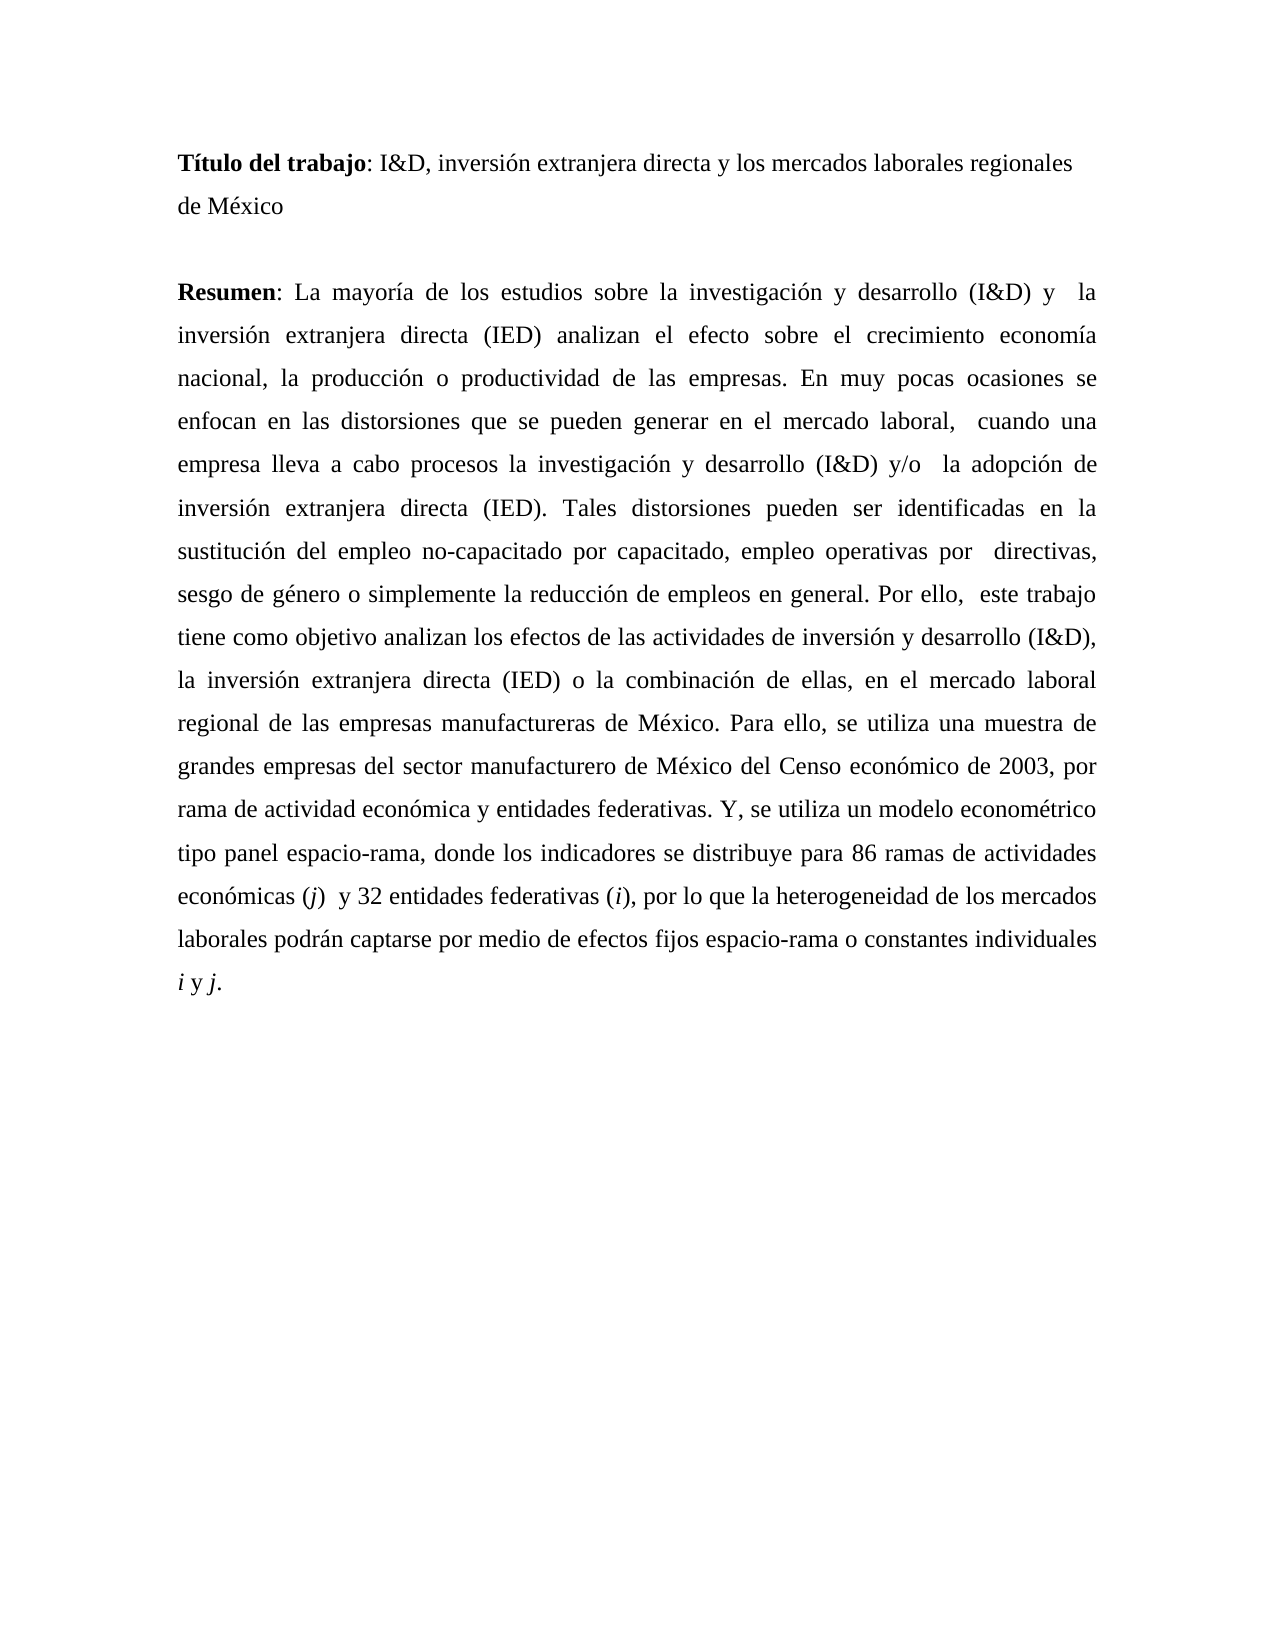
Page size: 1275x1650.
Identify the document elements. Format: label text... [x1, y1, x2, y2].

text Título del trabajo: I&D, inversión extranjera directa y los mercados laborales regionales de México [177, 148, 1098, 219]
text Resumen: La mayoría de los estudios sobre la investigación y desarrollo (I&D) y la inversión extranjera directa (IED) analizan el efecto sobre el crecimiento economía nacional, la producción o productividad de las empresas. En muy pocas ocasiones se enfocan en las distorsiones que se pueden generar en el mercado laboral, cuando una empresa lleva a cabo procesos la investigación y desarrollo (I&D) y/o la adopción de inversión extranjera directa (IED). Tales distorsiones pueden ser identificadas en la sustitución del empleo no-capacitado por capacitado, empleo operativas por directivas, sesgo de género o simplemente la reducción de empleos en general. Por ello, este trabajo tiene como objetivo analizan los efectos de las actividades de inversión y desarrollo (I&D), la inversión extranjera directa (IED) o la combinación de ellas, en el mercado laboral regional de las empresas manufactureras de México. Para ello, se utiliza una muestra de grandes empresas del sector manufacturero de México del Censo económico de 2003, por rama de actividad económica y entidades federativas. Y, se utiliza un modelo econométrico tipo panel espacio-rama, donde los indicadores se distribuye para 86 ramas de actividades económicas (j) y 32 entidades federativas (i), por lo que la heterogeneidad de los mercados laborales podrán captarse por medio de efectos fijos espacio-rama o constantes individuales i y j. [177, 277, 1098, 996]
